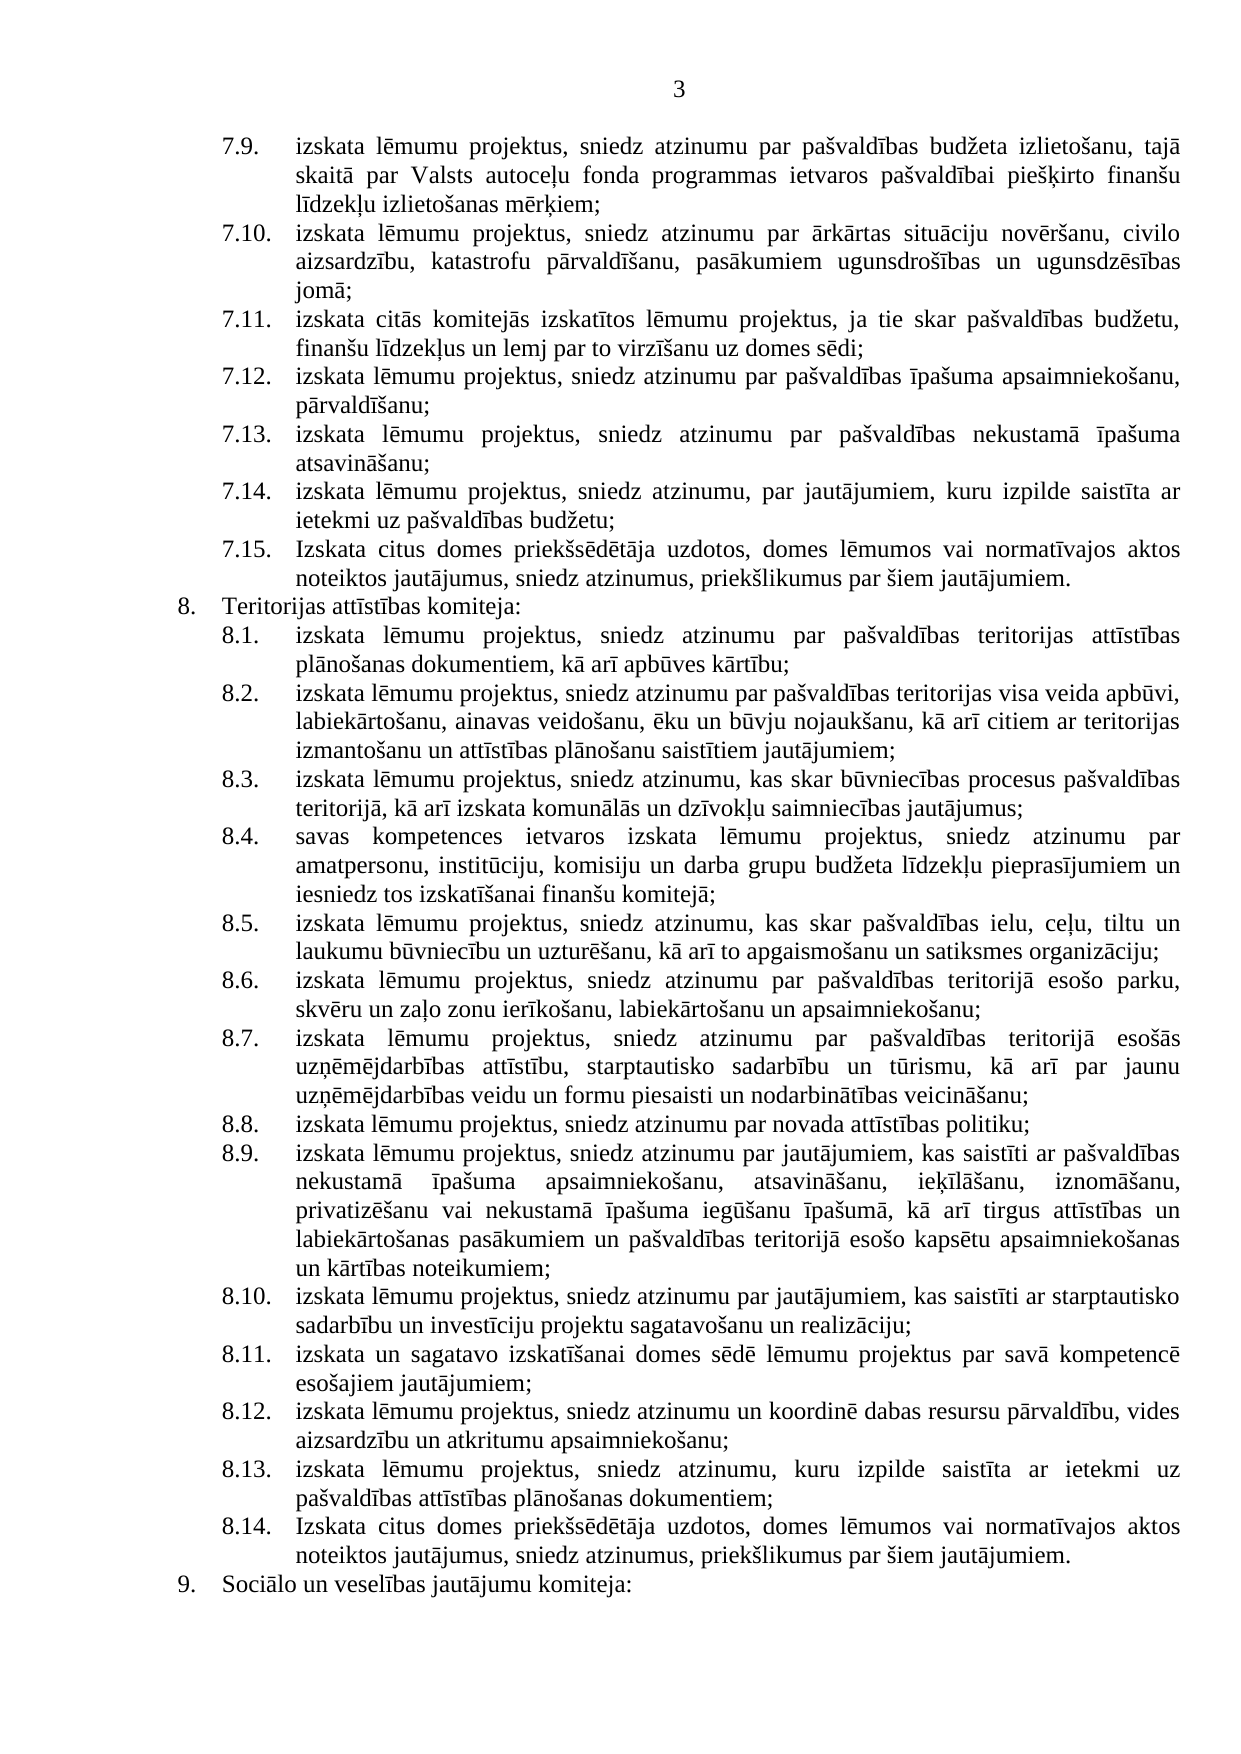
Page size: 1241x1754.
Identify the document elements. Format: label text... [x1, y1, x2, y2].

list izskata lēmumu projektus, sniedz atzinumu par pašvaldības teritorijas attīstības plānošanas dokumentiem, kā arī apbūves kārtību; [222, 620, 1181, 678]
list izskata lēmumu projektus, sniedz atzinumu, kas skar būvniecības procesus pašvaldības teritorijā, kā arī izskata komunālās un dzīvokļu saimniecības jautājumus; [222, 764, 1181, 821]
list izskata lēmumu projektus, sniedz atzinumu par pašvaldības nekustamā īpašuma atsavināšanu; [222, 419, 1181, 476]
list Sociālo un veselības jautājumu komiteja: [177, 1569, 1181, 1598]
list izskata lēmumu projektus, sniedz atzinumu, kas skar pašvaldības ielu, ceļu, tiltu un laukumu būvniecību un uzturēšanu, kā arī to apgaismošanu un satiksmes organizāciju; [222, 908, 1181, 965]
list izskata lēmumu projektus, sniedz atzinumu par pašvaldības teritorijas visa veida apbūvi, labiekārtošanu, ainavas veidošanu, ēku un būvju nojaukšanu, kā arī citiem ar teritorijas izmantošanu un attīstības plānošanu saistītiem jautājumiem; [222, 678, 1181, 764]
list izskata citās komitejās izskatītos lēmumu projektus, ja tie skar pašvaldības budžetu, finanšu līdzekļus un lemj par to virzīšanu uz domes sēdi; [222, 304, 1181, 361]
list Izskata citus domes priekšsēdētāja uzdotos, domes lēmumos vai normatīvajos aktos noteiktos jautājumus, sniedz atzinumus, priekšlikumus par šiem jautājumiem. [222, 1511, 1181, 1569]
list izskata lēmumu projektus, sniedz atzinumu, kuru izpilde saistīta ar ietekmi uz pašvaldības attīstības plānošanas dokumentiem; [222, 1454, 1181, 1511]
list izskata lēmumu projektus, sniedz atzinumu un koordinē dabas resursu pārvaldību, vides aizsardzību un atkritumu apsaimniekošanu; [222, 1396, 1181, 1454]
list izskata lēmumu projektus, sniedz atzinumu par ārkārtas situāciju novēršanu, civilo aizsardzību, katastrofu pārvaldīšanu, pasākumiem ugunsdrošības un ugunsdzēsības jomā; [222, 218, 1181, 304]
list izskata lēmumu projektus, sniedz atzinumu, par jautājumiem, kuru izpilde saistīta ar ietekmi uz pašvaldības budžetu; [222, 476, 1181, 534]
list izskata lēmumu projektus, sniedz atzinumu par pašvaldības budžeta izlietošanu, tajā skaitā par Valsts autoceļu fonda programmas ietvaros pašvaldībai piešķirto finanšu līdzekļu izlietošanas mērķiem; [222, 131, 1181, 218]
list izskata lēmumu projektus, sniedz atzinumu par jautājumiem, kas saistīti ar starptautisko sadarbību un investīciju projektu sagatavošanu un realizāciju; [222, 1281, 1181, 1339]
list Teritorijas attīstības komiteja: [177, 591, 1181, 620]
list izskata lēmumu projektus, sniedz atzinumu par jautājumiem, kas saistīti ar pašvaldības nekustamā īpašuma apsaimniekošanu, atsavināšanu, ieķīlāšanu, iznomāšanu, privatizēšanu vai nekustamā īpašuma iegūšanu īpašumā, kā arī tirgus attīstības un labiekārtošanas pasākumiem un pašvaldības teritorijā esošo kapsētu apsaimniekošanas un kārtības noteikumiem; [222, 1138, 1181, 1281]
list izskata lēmumu projektus, sniedz atzinumu par pašvaldības teritorijā esošo parku, skvēru un zaļo zonu ierīkošanu, labiekārtošanu un apsaimniekošanu; [222, 965, 1181, 1023]
list Izskata citus domes priekšsēdētāja uzdotos, domes lēmumos vai normatīvajos aktos noteiktos jautājumus, sniedz atzinumus, priekšlikumus par šiem jautājumiem. [222, 534, 1181, 591]
list savas kompetences ietvaros izskata lēmumu projektus, sniedz atzinumu par amatpersonu, institūciju, komisiju un darba grupu budžeta līdzekļu pieprasījumiem un iesniedz tos izskatīšanai finanšu komitejā; [222, 821, 1181, 908]
list izskata un sagatavo izskatīšanai domes sēdē lēmumu projektus par savā kompetencē esošajiem jautājumiem; [222, 1339, 1181, 1396]
list izskata lēmumu projektus, sniedz atzinumu par pašvaldības teritorijā esošās uzņēmējdarbības attīstību, starptautisko sadarbību un tūrismu, kā arī par jaunu uzņēmējdarbības veidu un formu piesaisti un nodarbinātības veicināšanu; [222, 1023, 1181, 1109]
list izskata lēmumu projektus, sniedz atzinumu par novada attīstības politiku; [222, 1109, 1181, 1138]
list izskata lēmumu projektus, sniedz atzinumu par pašvaldības īpašuma apsaimniekošanu, pārvaldīšanu; [222, 361, 1181, 419]
